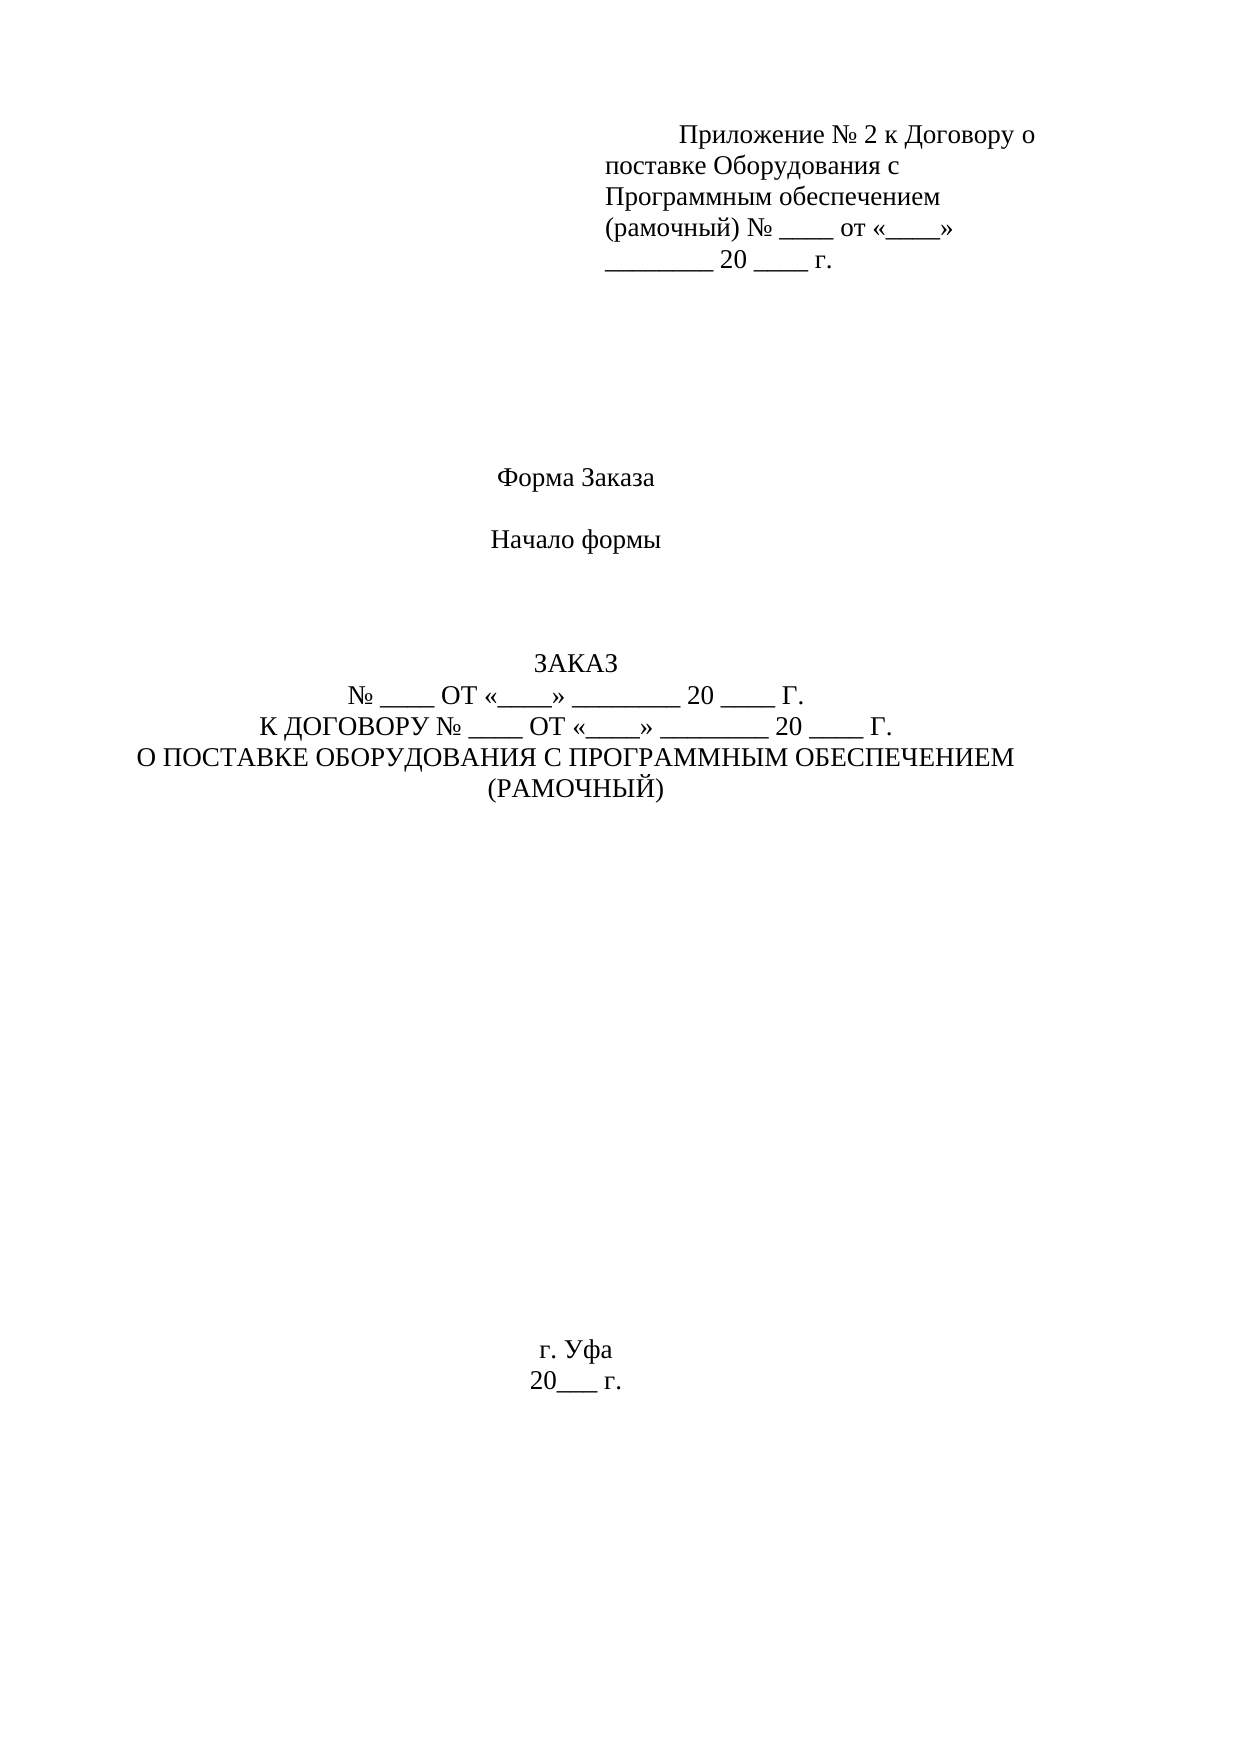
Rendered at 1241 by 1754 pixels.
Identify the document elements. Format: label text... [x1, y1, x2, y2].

text К ДОГОВОРУ № ____ ОТ «____» ________ 20 ____ Г. [88, 710, 1063, 741]
text 20___ г. [88, 1364, 1063, 1395]
text Приложение № 2 к Договору о поставке Оборудования с Программным обеспечением (рамочный) № ____ от «____» ________ 20 ____ г. [605, 118, 1063, 274]
text № ____ ОТ «____» ________ 20 ____ Г. [88, 679, 1063, 710]
text г. Уфа [88, 1333, 1063, 1364]
text ЗАКАЗ [88, 648, 1063, 679]
text Начало формы [88, 523, 1063, 554]
text Форма Заказа [88, 461, 1063, 492]
text О ПОСТАВКЕ ОБОРУДОВАНИЯ С ПРОГРАММНЫМ ОБЕСПЕЧЕНИЕМ (РАМОЧНЫЙ) [88, 741, 1063, 803]
